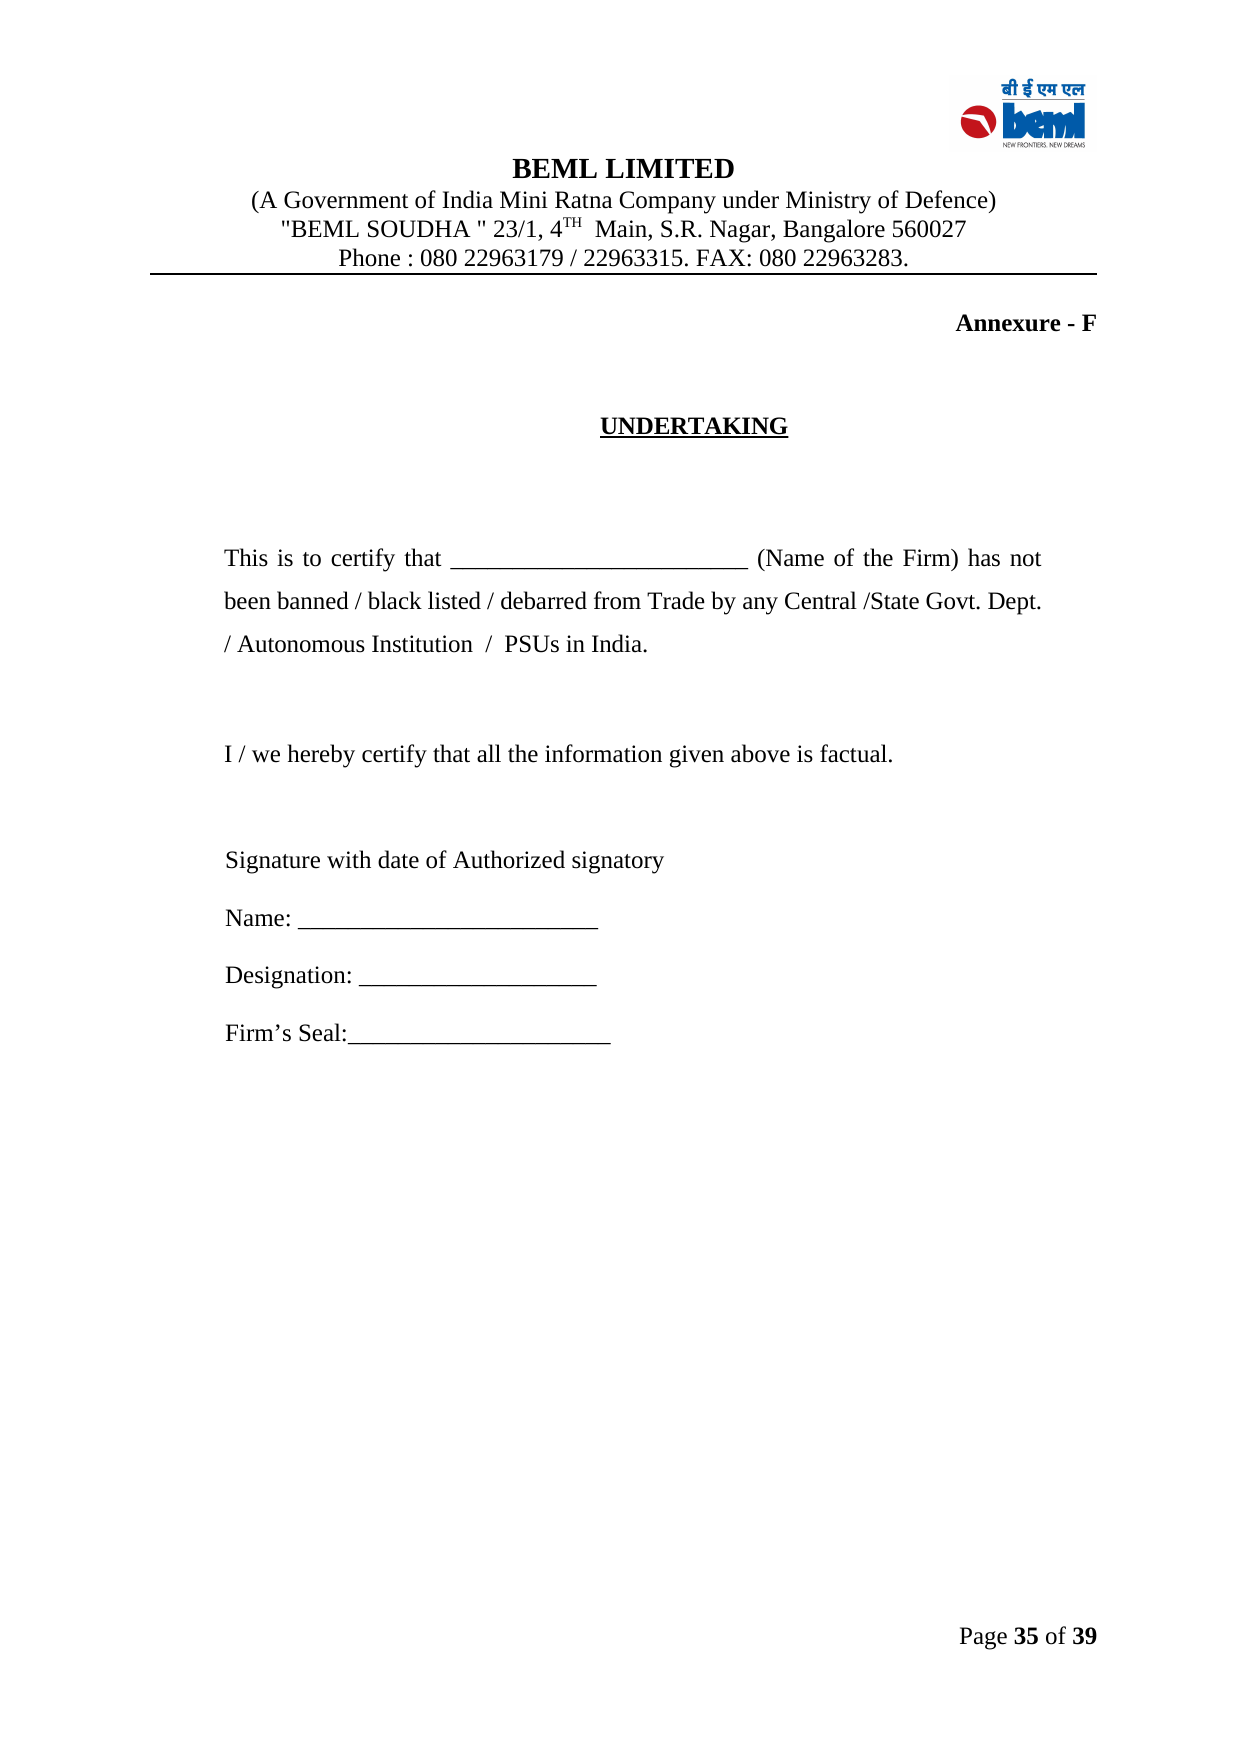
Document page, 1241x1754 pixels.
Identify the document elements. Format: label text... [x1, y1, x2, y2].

text Name: ________________________ [150, 903, 1097, 932]
text Designation: ___________________ [150, 960, 1097, 989]
picture [948, 75, 1098, 152]
text Signature with date of Authorized signatory [150, 845, 1097, 874]
text I / we hereby certify that all the information given above is factual. [224, 739, 1043, 768]
text This is to certify that ________________________ (Name of the Firm) has not been banned / black listed / debarred from Trade by any Central /State Govt. Dept. / Autonomous Institution / PSUs in India. [224, 543, 1043, 658]
text Annexure - F [337, 309, 1097, 337]
text Firm’s Seal:_____________________ [150, 1018, 1097, 1047]
text UNDERTAKING [525, 415, 1097, 439]
